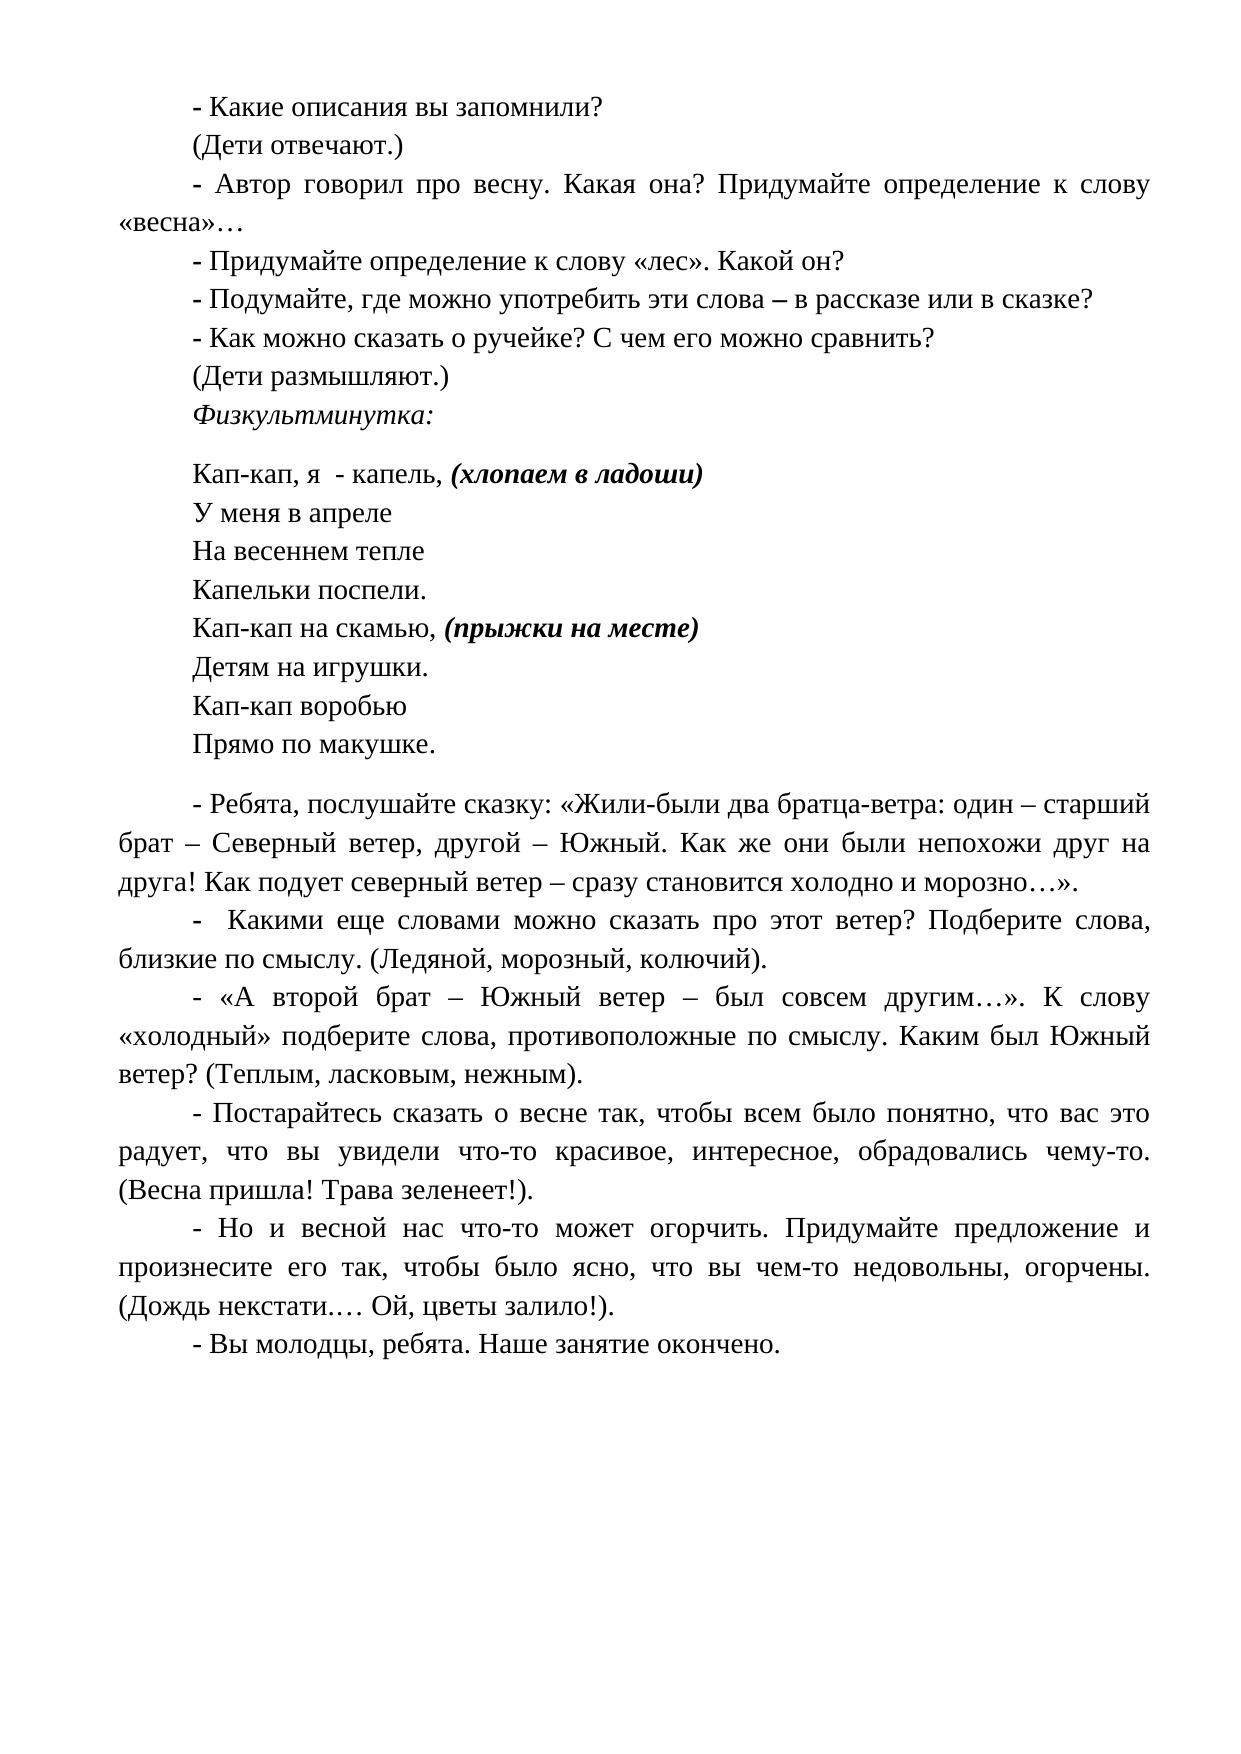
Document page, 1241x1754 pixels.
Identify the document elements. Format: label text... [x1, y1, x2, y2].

text Кап-кап на скамью, (прыжки на месте) [118, 611, 1152, 644]
text - Вы молодцы, ребята. Наше занятие окончено. [118, 1326, 1152, 1360]
text - Но и весной нас что-то может огорчить. Придумайте предложение и произнесите его так, чтобы было ясно, что вы чем-то недовольны, огорчены. (Дождь некстати.… Ой, цветы залило!). [118, 1211, 1152, 1321]
text - Ребята, послушайте сказку: «Жили-были два братца-ветра: один – старший брат – Северный ветер, другой – Южный. Как же они были непохожи друг на друга! Как подует северный ветер – сразу становится холодно и морозно…». [118, 787, 1152, 897]
text - Какими еще словами можно сказать про этот ветер? Подберите слова, близкие по смыслу. (Ледяной, морозный, колючий). [118, 902, 1152, 974]
text - Как можно сказать о ручейке? С чем его можно сравнить? [118, 320, 1152, 353]
text - Подумайте, где можно употребить эти слова – в рассказе или в сказке? [118, 281, 1152, 315]
text Детям на игрушки. [118, 649, 1152, 683]
text Прямо по макушке. [118, 726, 1152, 760]
text - Автор говорил про весну. Какая она? Придумайте определение к слову «весна»… [118, 166, 1152, 238]
text На весеннем тепле [118, 533, 1152, 567]
text (Дети отвечают.) [118, 127, 1152, 161]
text - «А второй брат – Южный ветер – был совсем другим…». К слову «холодный» подберите слова, противоположные по смыслу. Каким был Южный ветер? (Теплым, ласковым, нежным). [118, 979, 1152, 1090]
text Кап-кап воробью [118, 688, 1152, 721]
text Кап-кап, я - капель, (хлопаем в ладоши) [118, 456, 1152, 490]
text Капельки поспели. [118, 572, 1152, 606]
text - Постарайтесь сказать о весне так, чтобы всем было понятно, что вас это радует, что вы увидели что-то красивое, интересное, обрадовались чему-то. (Весна пришла! Трава зеленеет!). [118, 1095, 1152, 1206]
text У меня в апреле [118, 495, 1152, 528]
text Физкультминутка: [118, 397, 1152, 431]
text - Придумайте определение к слову «лес». Какой он? [118, 243, 1152, 276]
text - Какие описания вы запомнили? [118, 89, 1152, 122]
text (Дети размышляют.) [118, 358, 1152, 392]
